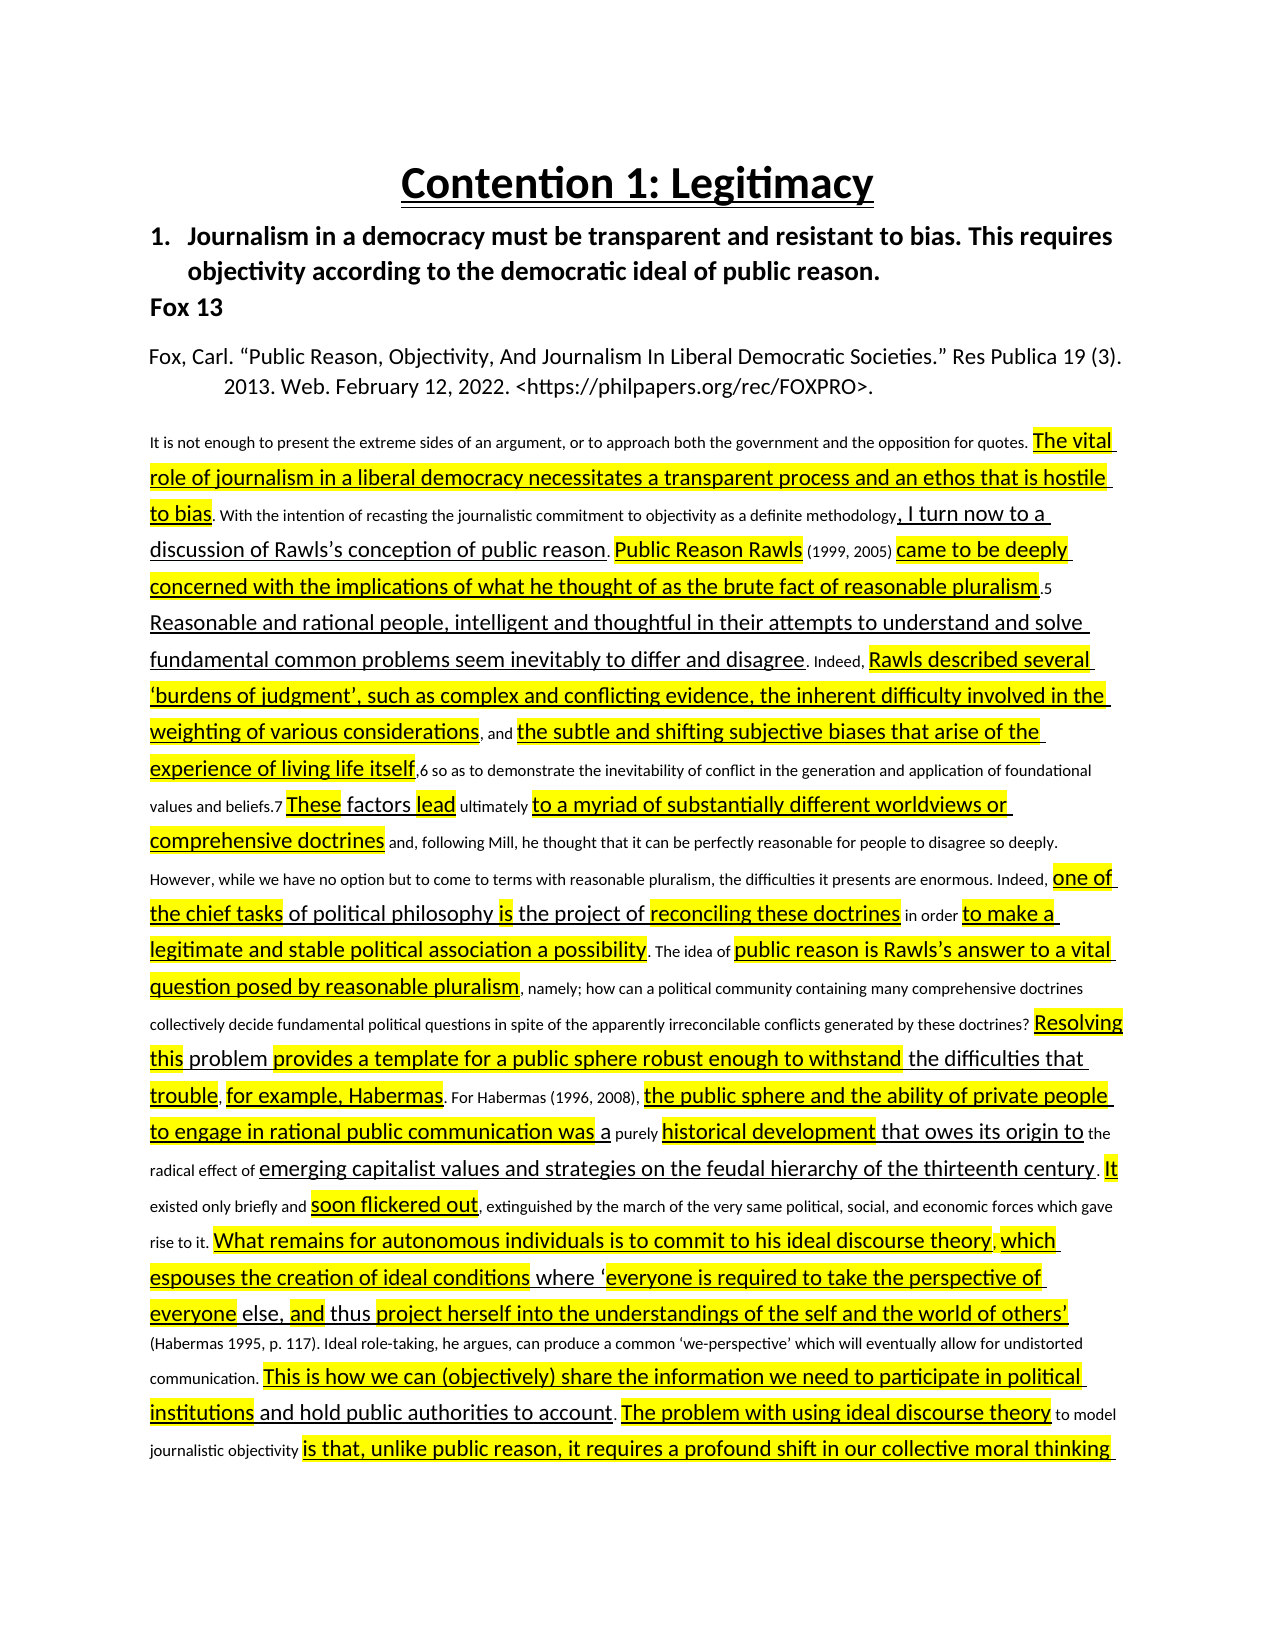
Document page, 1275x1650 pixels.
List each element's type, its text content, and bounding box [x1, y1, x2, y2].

subtitle Contention 1: Legitimacy [150, 154, 1125, 210]
text Fox 13 [150, 290, 1125, 323]
text Fox, Carl. “Public Reason, Objectivity, And Journalism In Liberal Democratic Societies.” Res Publica 19 (3). 2013. Web. February 12, 2022. <https://philpapers.org/rec/FOXPRO>. [148, 342, 1125, 400]
subtitle Journalism in a democracy must be transparent and resistant to bias. This requires objectivity according to the democratic ideal of public reason. [150, 219, 1125, 287]
